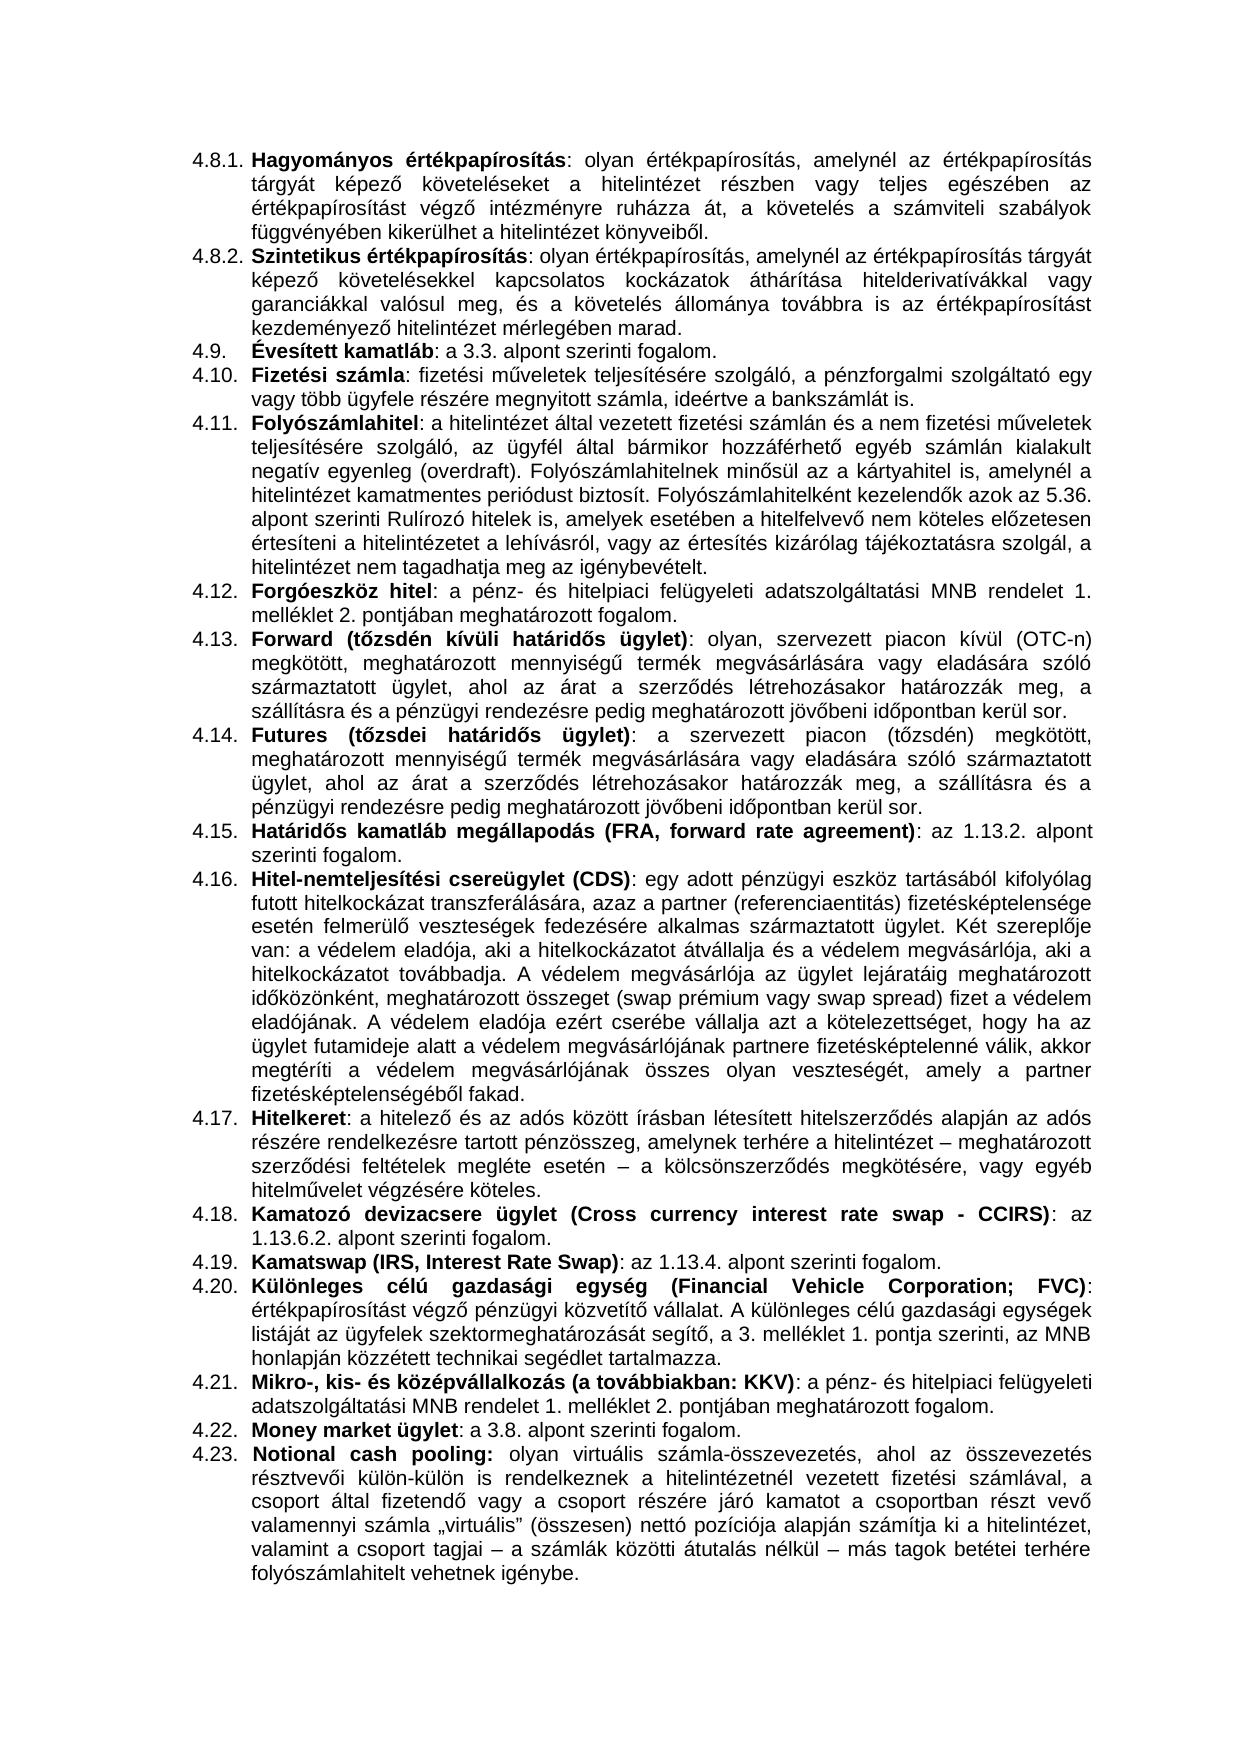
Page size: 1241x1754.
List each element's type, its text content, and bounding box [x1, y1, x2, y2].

text 4.15. Határidős kamatláb megállapodás (FRA, forward rate agreement): az 1.13.2. alpont szerinti fogalom. [192, 818, 1093, 866]
text 4.18. Kamatozó devizacsere ügylet (Cross currency interest rate swap - CCIRS): az 1.13.6.2. alpont szerinti fogalom. [192, 1202, 1093, 1250]
text 4.8.1. Hagyományos értékpapírosítás: olyan értékpapírosítás, amelynél az értékpapírosítás tárgyát képező követeléseket a hitelintézet részben vagy teljes egészében az értékpapírosítást végző intézményre ruházza át, a követelés a számviteli szabályok függvényében kikerülhet a hitelintézet könyveiből. [192, 148, 1093, 243]
text 4.20. Különleges célú gazdasági egység (Financial Vehicle Corporation; FVC): értékpapírosítást végző pénzügyi közvetítő vállalat. A különleges célú gazdasági egységek listáját az ügyfelek szektormeghatározását segítő, a 3. melléklet 1. pontja szerinti, az MNB honlapján közzétett technikai segédlet tartalmazza. [192, 1274, 1093, 1369]
text 4.19. Kamatswap (IRS, Interest Rate Swap): az 1.13.4. alpont szerinti fogalom. [192, 1250, 1093, 1274]
text 4.8.2. Szintetikus értékpapírosítás: olyan értékpapírosítás, amelynél az értékpapírosítás tárgyát képező követelésekkel kapcsolatos kockázatok áthárítása hitelderivatívákkal vagy garanciákkal valósul meg, és a követelés állománya továbbra is az értékpapírosítást kezdeményező hitelintézet mérlegében marad. [192, 243, 1093, 339]
text 4.23. Notional cash pooling: olyan virtuális számla-összevezetés, ahol az összevezetés résztvevői külön-külön is rendelkeznek a hitelintézetnél vezetett fizetési számlával, a csoport által fizetendő vagy a csoport részére járó kamatot a csoportban részt vevő valamennyi számla „virtuális” (összesen) nettó pozíciója alapján számítja ki a hitelintézet, valamint a csoport tagjai – a számlák közötti átutalás nélkül – más tagok betétei terhére folyószámlahitelt vehetnek igénybe. [192, 1441, 1093, 1585]
text 4.10. Fizetési számla: fizetési műveletek teljesítésére szolgáló, a pénzforgalmi szolgáltató egy vagy több ügyfele részére megnyitott számla, ideértve a bankszámlát is. [192, 363, 1093, 411]
text 4.14. Futures (tőzsdei határidős ügylet): a szervezett piacon (tőzsdén) megkötött, meghatározott mennyiségű termék megvásárlására vagy eladására szóló származtatott ügylet, ahol az árat a szerződés létrehozásakor határozzák meg, a szállításra és a pénzügyi rendezésre pedig meghatározott jövőbeni időpontban kerül sor. [192, 723, 1093, 818]
text 4.9. Évesített kamatláb: a 3.3. alpont szerinti fogalom. [192, 339, 1093, 363]
text 4.21. Mikro-, kis- és középvállalkozás (a továbbiakban: KKV): a pénz- és hitelpiaci felügyeleti adatszolgáltatási MNB rendelet 1. melléklet 2. pontjában meghatározott fogalom. [192, 1369, 1093, 1417]
text 4.16. Hitel-nemteljesítési csereügylet (CDS): egy adott pénzügyi eszköz tartásából kifolyólag futott hitelkockázat transzferálására, azaz a partner (referenciaentitás) fizetésképtelensége esetén felmerülő veszteségek fedezésére alkalmas származtatott ügylet. Két szereplője van: a védelem eladója, aki a hitelkockázatot átvállalja és a védelem megvásárlója, aki a hitelkockázatot továbbadja. A védelem megvásárlója az ügylet lejáratáig meghatározott időközönként, meghatározott összeget (swap prémium vagy swap spread) fizet a védelem eladójának. A védelem eladója ezért cserébe vállalja azt a kötelezettséget, hogy ha az ügylet futamideje alatt a védelem megvásárlójának partnere fizetésképtelenné válik, akkor megtéríti a védelem megvásárlójának összes olyan veszteségét, amely a partner fizetésképtelenségéből fakad. [192, 866, 1093, 1106]
text 4.12. Forgóeszköz hitel: a pénz- és hitelpiaci felügyeleti adatszolgáltatási MNB rendelet 1. melléklet 2. pontjában meghatározott fogalom. [192, 579, 1093, 627]
text 4.17. Hitelkeret: a hitelező és az adós között írásban létesített hitelszerződés alapján az adós részére rendelkezésre tartott pénzösszeg, amelynek terhére a hitelintézet – meghatározott szerződési feltételek megléte esetén – a kölcsönszerződés megkötésére, vagy egyéb hitelművelet végzésére köteles. [192, 1106, 1093, 1202]
text 4.11. Folyószámlahitel: a hitelintézet által vezetett fizetési számlán és a nem fizetési műveletek teljesítésére szolgáló, az ügyfél által bármikor hozzáférhető egyéb számlán kialakult negatív egyenleg (overdraft). Folyószámlahitelnek minősül az a kártyahitel is, amelynél a hitelintézet kamatmentes periódust biztosít. Folyószámlahitelként kezelendők azok az 5.36. alpont szerinti Rulírozó hitelek is, amelyek esetében a hitelfelvevő nem köteles előzetesen értesíteni a hitelintézetet a lehívásról, vagy az értesítés kizárólag tájékoztatásra szolgál, a hitelintézet nem tagadhatja meg az igénybevételt. [192, 411, 1093, 579]
text 4.13. Forward (tőzsdén kívüli határidős ügylet): olyan, szervezett piacon kívül (OTC-n) megkötött, meghatározott mennyiségű termék megvásárlására vagy eladására szóló származtatott ügylet, ahol az árat a szerződés létrehozásakor határozzák meg, a szállításra és a pénzügyi rendezésre pedig meghatározott jövőbeni időpontban kerül sor. [192, 627, 1093, 723]
text 4.22. Money market ügylet: a 3.8. alpont szerinti fogalom. [192, 1417, 1093, 1441]
